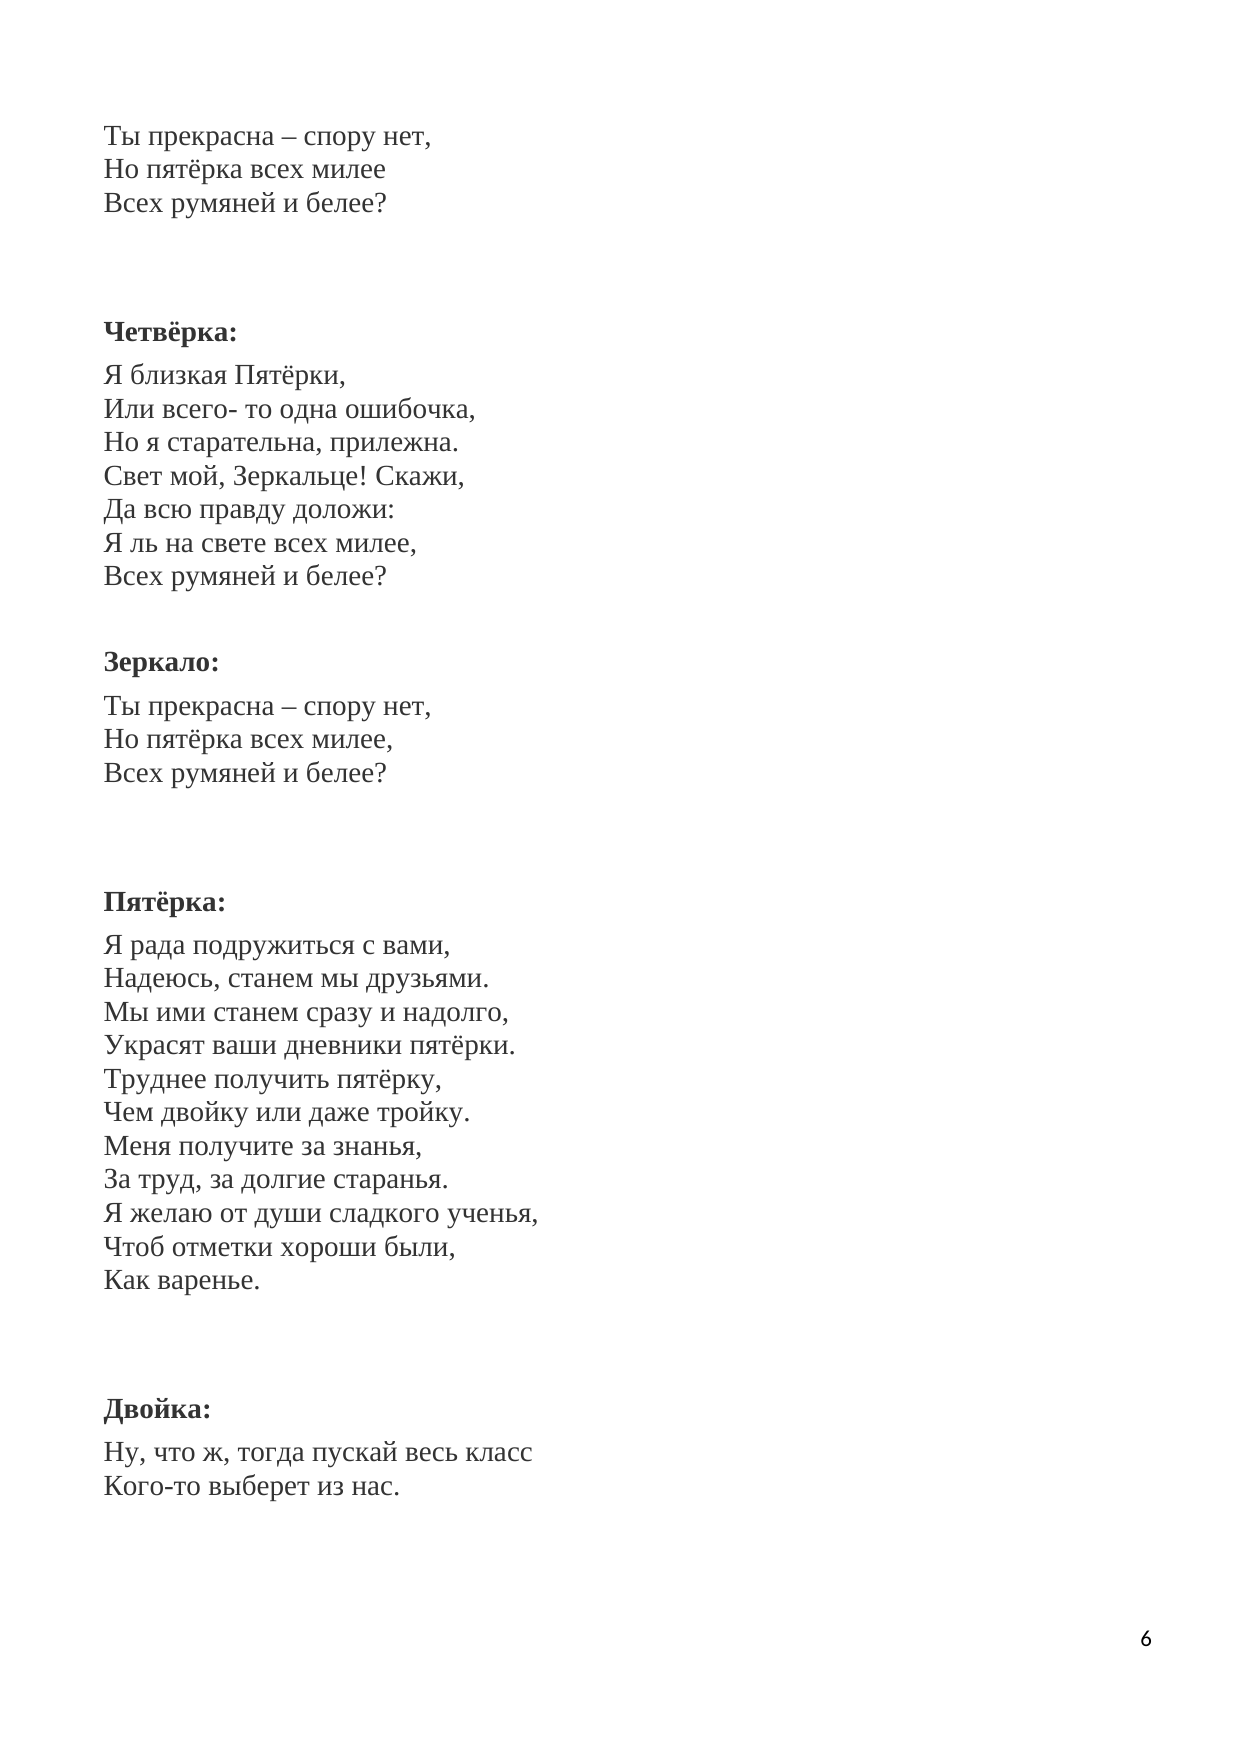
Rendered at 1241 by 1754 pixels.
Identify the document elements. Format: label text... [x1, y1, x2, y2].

text Пятёрка: [103, 884, 1152, 917]
text Ты прекрасна – спору нет, Но пятёрка всех милее Всех румяней и белее? [103, 118, 1152, 219]
text Четвёрка: [103, 314, 1152, 348]
text Я рада подружиться с вами, Надеюсь, станем мы друзьями. Мы ими станем сразу и надолго, Украсят ваши дневники пятёрки. Труднее получить пятёрку, Чем двойку или даже тройку. Меня получите за знанья, За труд, за долгие старанья. Я желаю от души сладкого ученья, Чтоб отметки хороши были, Как варенье. [103, 927, 1152, 1296]
text Двойка: [103, 1391, 1152, 1425]
text Я близкая Пятёрки, Или всего- то одна ошибочка, Но я старательна, прилежна. Свет мой, Зеркальце! Скажи, Да всю правду доложи: Я ль на свете всех милее, Всех румяней и белее? [103, 357, 1152, 592]
text Зеркало: [103, 644, 1152, 678]
text Ну, что ж, тогда пускай весь класс Кого-то выберет из нас. [103, 1434, 1152, 1501]
text Ты прекрасна – спору нет, Но пятёрка всех милее, Всех румяней и белее? [103, 688, 1152, 788]
